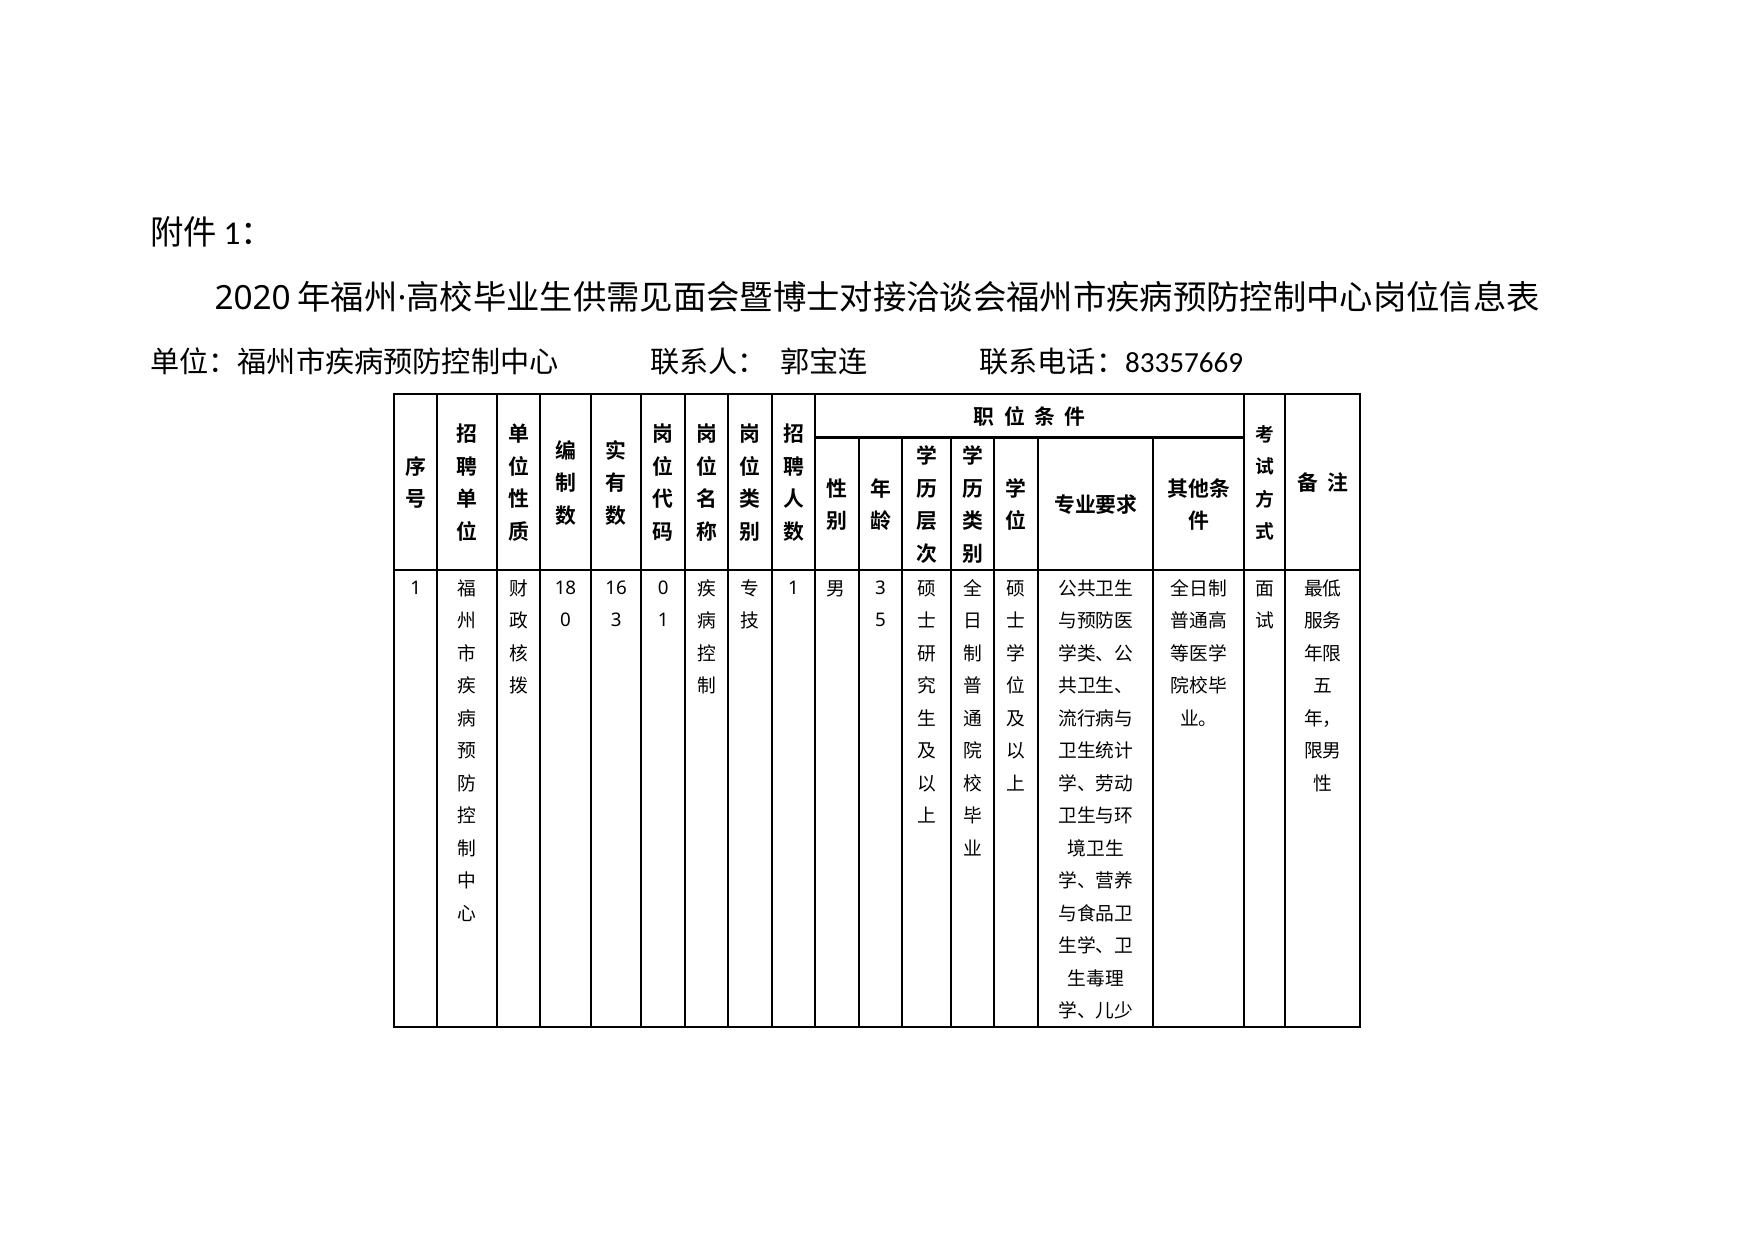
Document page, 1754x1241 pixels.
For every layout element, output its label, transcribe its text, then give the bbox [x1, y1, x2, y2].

table_cell 1 [773, 571, 814, 1026]
table_cell 全日制普通院校毕业 [952, 571, 993, 1026]
table_cell 年龄 [860, 439, 901, 568]
table_cell 其他条件 [1154, 439, 1243, 568]
text 附件1： [150, 198, 1604, 263]
table_cell 学历类别 [952, 439, 993, 568]
table_header 岗位名称 [686, 395, 727, 568]
table_cell 最低服务年限五年，限男性 [1286, 571, 1359, 1026]
table_cell 面试 [1245, 571, 1284, 1026]
table_header 职 位 条 件 [816, 395, 1243, 436]
table_cell 35 [860, 571, 901, 1026]
table_cell 163 [592, 571, 640, 1026]
table_cell 福州市疾病预防控制中心 [438, 571, 496, 1026]
table_cell 疾病控制 [686, 571, 727, 1026]
table_header 岗位类别 [729, 395, 771, 568]
table_cell 男 [816, 571, 858, 1026]
table_header 编制数 [541, 395, 590, 568]
table_cell 学位 [995, 439, 1037, 568]
table_header 备 注 [1286, 395, 1359, 568]
table_cell 180 [541, 571, 590, 1026]
text 单位：福州市疾病预防控制中心 联系人： 郭宝连 联系电话：83357669 [150, 328, 1604, 393]
table_cell 学历层次 [903, 439, 950, 568]
text 2020年福州·高校毕业生供需见面会暨博士对接洽谈会福州市疾病预防控制中心岗位信息表 [150, 263, 1604, 328]
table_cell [1039, 571, 1152, 1026]
table_header 考试方式 [1245, 395, 1284, 568]
table_cell 硕士研究生及以上 [903, 571, 950, 1026]
table_cell 专技 [729, 571, 771, 1026]
table_header 岗位代码 [642, 395, 684, 568]
table_header 单位性质 [498, 395, 539, 568]
table_header 招聘人数 [773, 395, 814, 568]
table_cell 1 [395, 571, 436, 1026]
table_cell 专业要求 [1039, 439, 1152, 568]
table_cell 性别 [816, 439, 858, 568]
table_header 实有数 [592, 395, 640, 568]
table_cell 全日制普通高等医学院校毕业。 [1154, 571, 1243, 1026]
table_cell 硕士学位及以上 [995, 571, 1037, 1026]
table_cell 财政核拨 [498, 571, 539, 1026]
table_header 序号 [395, 395, 436, 568]
table_cell 01 [642, 571, 684, 1026]
table_header 招聘单位 [438, 395, 496, 568]
